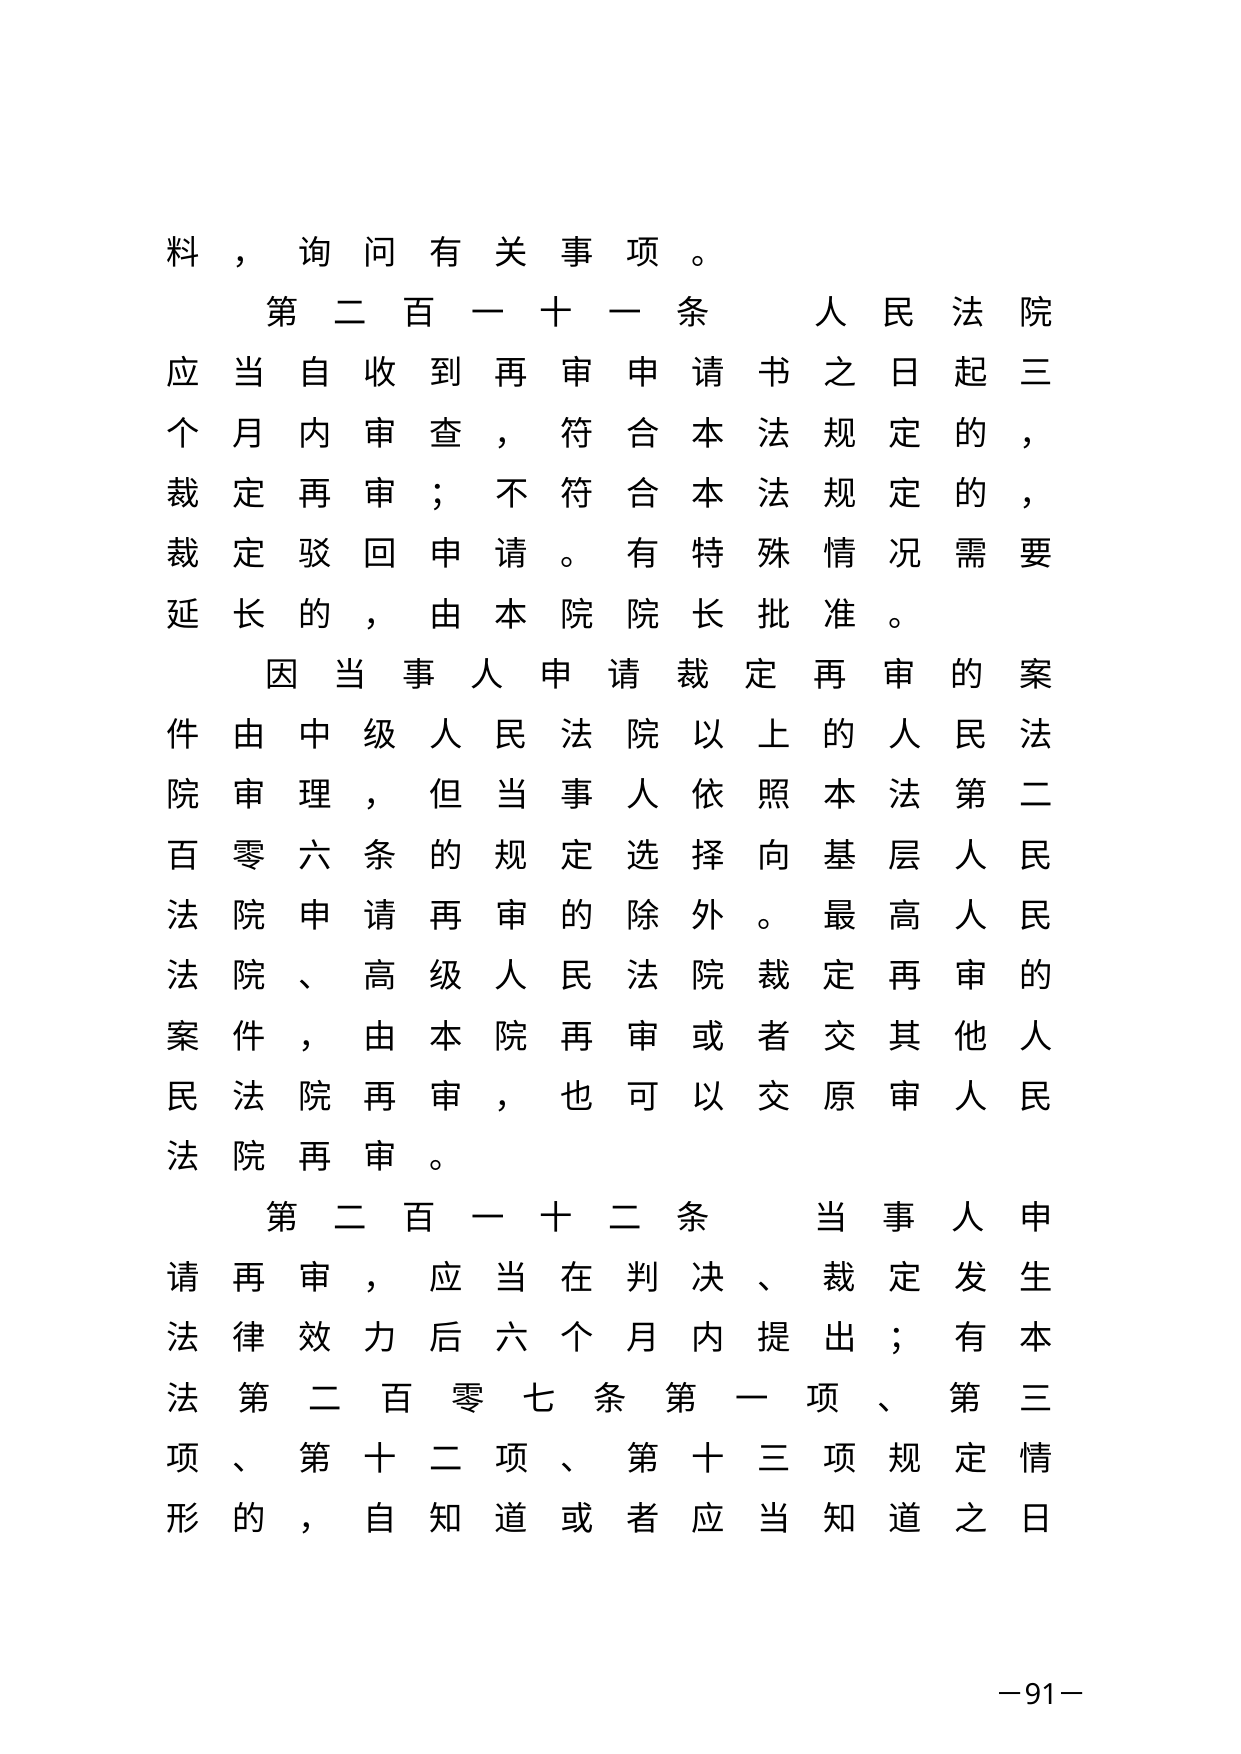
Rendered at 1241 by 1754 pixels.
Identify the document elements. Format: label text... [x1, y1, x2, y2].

text 因当事人申请裁定再审的案件由中级人民法院以上的人民法院审理，但当事人依照本法第二百零六条的规定选择向基层人民法院申请再审的除外。最高人民法院、高级人民法院裁定再审的案件，由本院再审或者交其他人民法院再审，也可以交原审人民法院再审。 [167, 642, 1085, 1184]
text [167, 219, 1085, 280]
text 第二百一十一条 人民法院应当自收到再审申请书之日起三个月内审查，符合本法规定的，裁定再审；不符合本法规定的，裁定驳回申请。有特殊情况需要延长的，由本院院长批准。 [167, 280, 1085, 642]
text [167, 1184, 1085, 1546]
